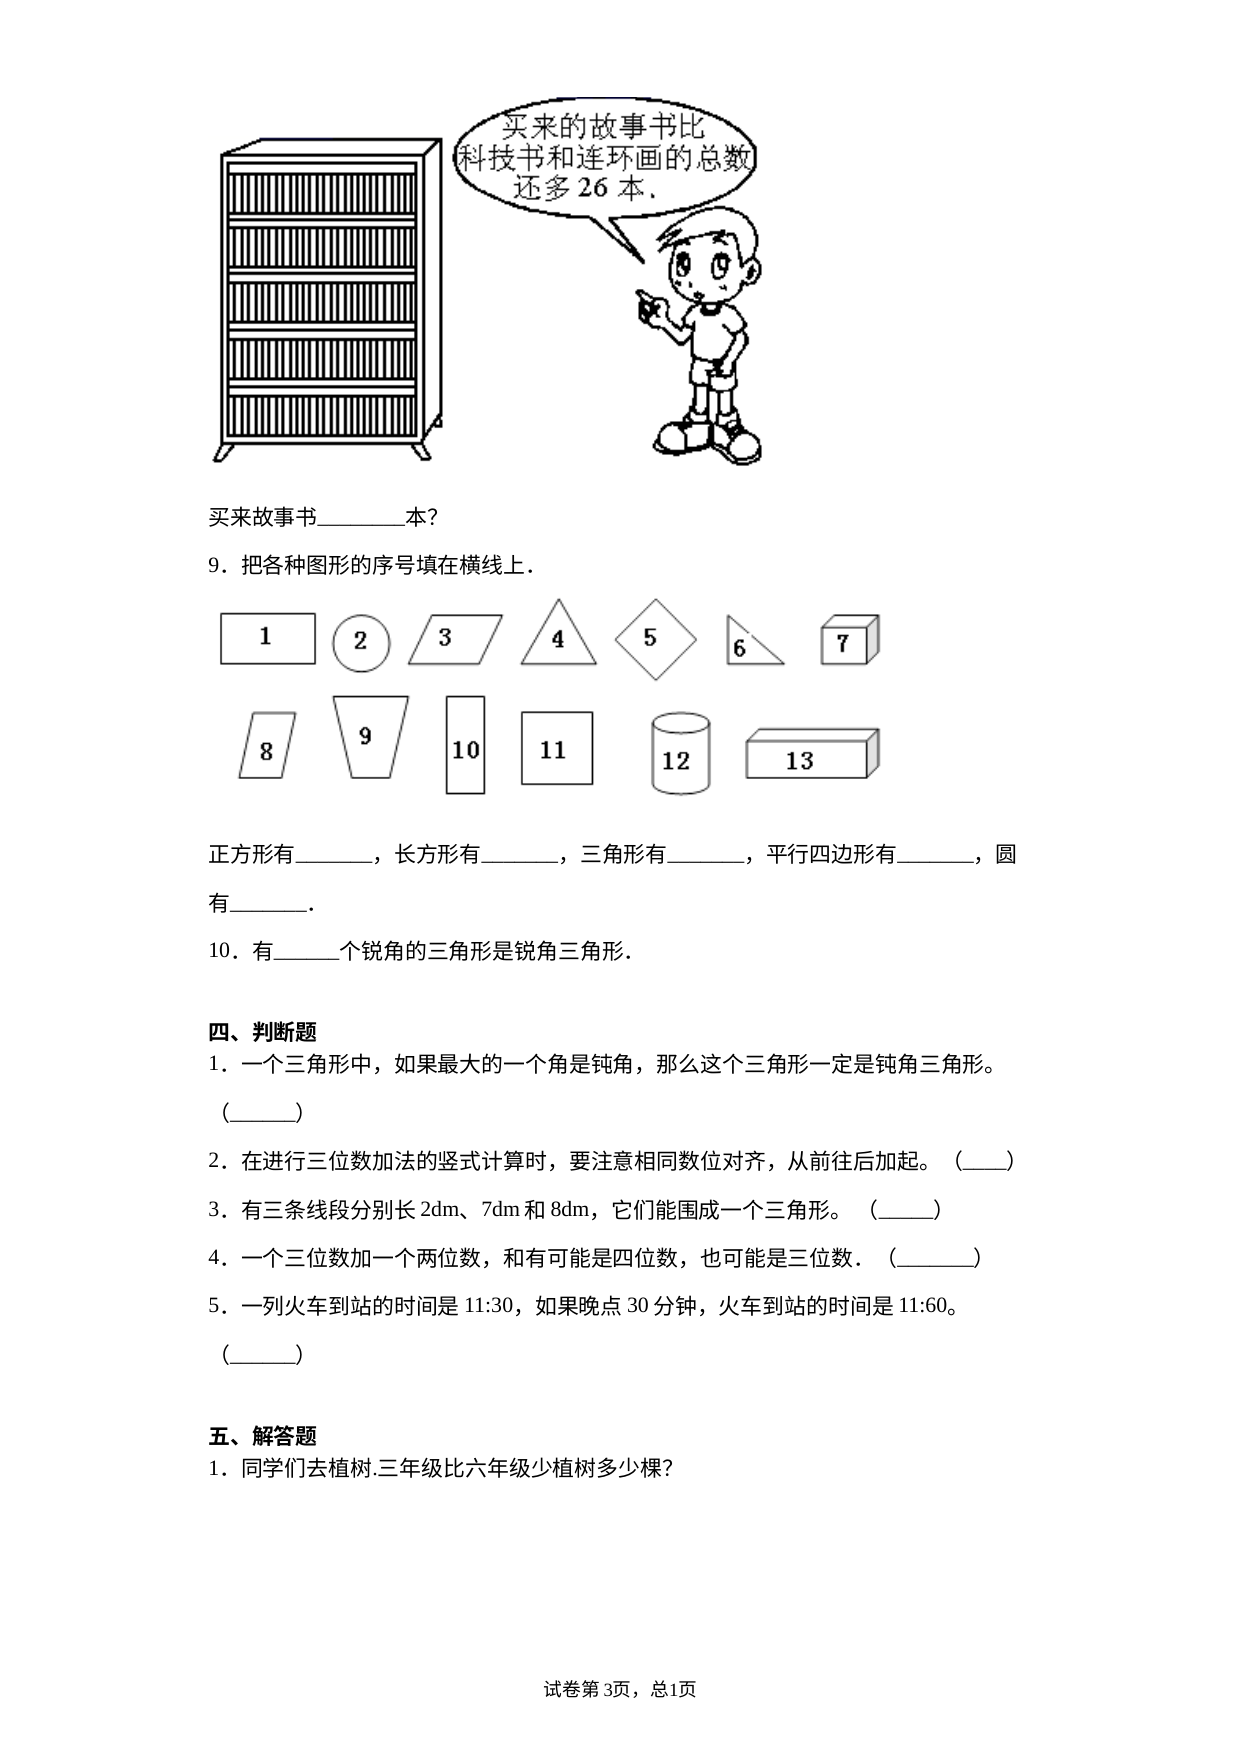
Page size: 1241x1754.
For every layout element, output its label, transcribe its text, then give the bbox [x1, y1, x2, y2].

text 正方形有_______，长方形有_______，三角形有_______，平行四边形有_______，圆有_______． [208, 836, 1032, 918]
picture [208, 97, 776, 469]
text 3．有三条线段分别长2dm、7dm和8dm，它们能围成一个三角形。 （_____） [208, 1192, 1032, 1225]
text 五、解答题 [208, 1418, 1032, 1451]
text 2．在进行三位数加法的竖式计算时，要注意相同数位对齐，从前往后加起。（____） [208, 1144, 1032, 1176]
picture [208, 596, 896, 804]
text 4．一个三位数加一个两位数，和有可能是四位数，也可能是三位数．（_______） [208, 1241, 1032, 1273]
text 1．同学们去植树.三年级比六年级少植树多少棵？ [208, 1451, 1032, 1483]
text 10．有______个锐角的三角形是锐角三角形． [208, 933, 1032, 966]
text 5．一列火车到站的时间是11:30，如果晚点30分钟，火车到站的时间是11:60。（______） [208, 1289, 1032, 1370]
text 买来故事书________本？ [208, 499, 1032, 532]
text 四、判断题 [208, 1014, 1032, 1047]
text 9．把各种图形的序号填在横线上． [208, 548, 1032, 580]
text 1．一个三角形中，如果最大的一个角是钝角，那么这个三角形一定是钝角三角形。（______） [208, 1047, 1032, 1128]
